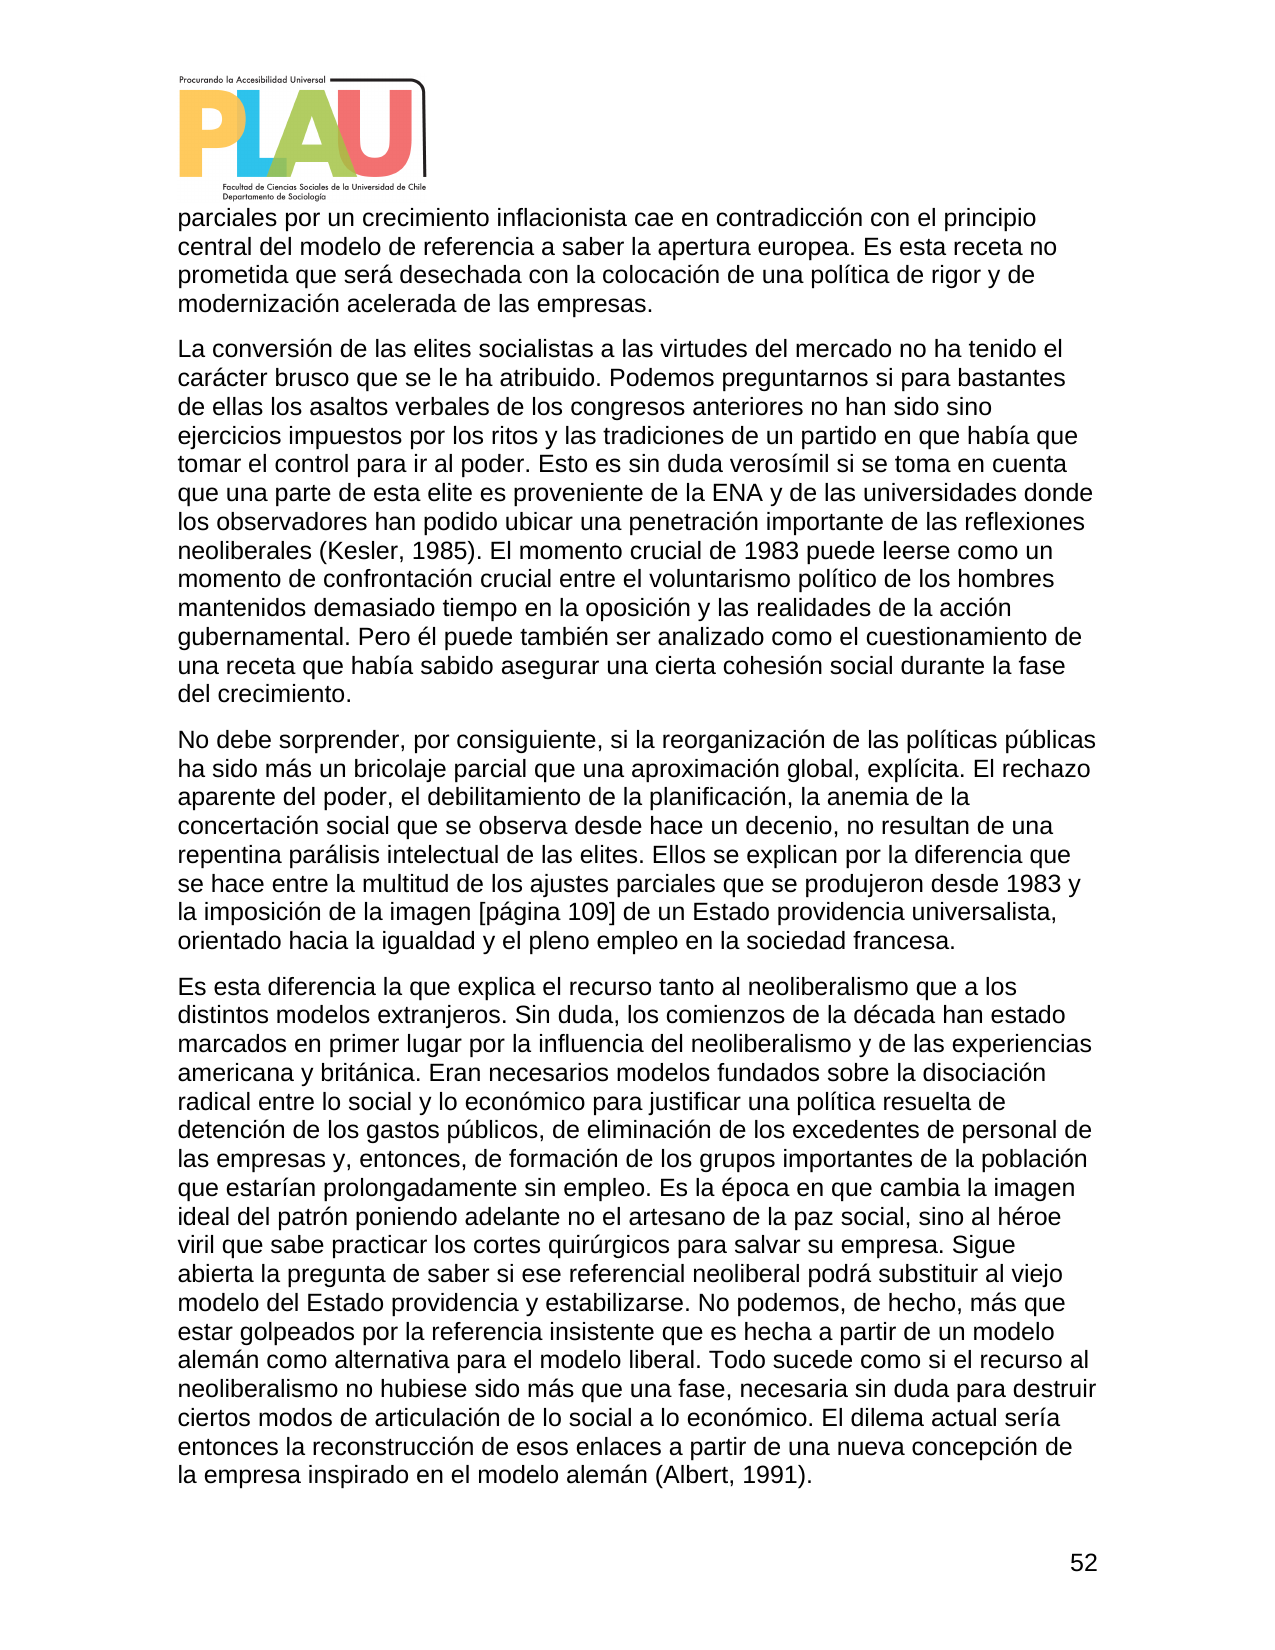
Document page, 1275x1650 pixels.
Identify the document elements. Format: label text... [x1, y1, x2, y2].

picture [177, 73, 428, 203]
text La conversión de las elites socialistas a las virtudes del mercado no ha tenido el carácter brusco que se le ha atribuido. Podemos preguntarnos si para bastantes de ellas los asaltos verbales de los congresos anteriores no han sido sino ejercicios impuestos por los ritos y las tradiciones de un partido en que había que tomar el control para ir al poder. Esto es sin duda verosímil si se toma en cuenta que una parte de esta elite es proveniente de la ENA y de las universidades donde los observadores han podido ubicar una penetración importante de las reflexiones neoliberales (Kesler, 1985). El momento crucial de 1983 puede leerse como un momento de confrontación crucial entre el voluntarismo político de los hombres mantenidos demasiado tiempo en la oposición y las realidades de la acción gubernamental. Pero él puede también ser analizado como el cuestionamiento de una receta que había sabido asegurar una cierta cohesión social durante la fase del crecimiento. [177, 334, 1098, 708]
text No debe sorprender, por consiguiente, si la reorganización de las políticas públicas ha sido más un bricolaje parcial que una aproximación global, explícita. El rechazo aparente del poder, el debilitamiento de la planificación, la anemia de la concertación social que se observa desde hace un decenio, no resultan de una repentina parálisis intelectual de las elites. Ellos se explican por la diferencia que se hace entre la multitud de los ajustes parciales que se produjeron desde 1983 y la imposición de la imagen [página 109] de un Estado providencia universalista, orientado hacia la igualdad y el pleno empleo en la sociedad francesa. [177, 725, 1098, 955]
text Es esta diferencia la que explica el recurso tanto al neoliberalismo que a los distintos modelos extranjeros. Sin duda, los comienzos de la década han estado marcados en primer lugar por la influencia del neoliberalismo y de las experiencias americana y británica. Eran necesarios modelos fundados sobre la disociación radical entre lo social y lo económico para justificar una política resuelta de detención de los gastos públicos, de eliminación de los excedentes de personal de las empresas y, entonces, de formación de los grupos importantes de la población que estarían prolongadamente sin empleo. Es la época en que cambia la imagen ideal del patrón poniendo adelante no el artesano de la paz social, sino al héroe viril que sabe practicar los cortes quirúrgicos para salvar su empresa. Sigue abierta la pregunta de saber si ese referencial neoliberal podrá substituir al viejo modelo del Estado providencia y estabilizarse. No podemos, de hecho, más que estar golpeados por la referencia insistente que es hecha a partir de un modelo alemán como alternativa para el modelo liberal. Todo sucede como si el recurso al neoliberalismo no hubiese sido más que una fase, necesaria sin duda para destruir ciertos modos de articulación de lo social a lo económico. El dilema actual sería entonces la reconstrucción de esos enlaces a partir de una nueva concepción de la empresa inspirado en el modelo alemán (Albert, 1991). [177, 972, 1098, 1489]
